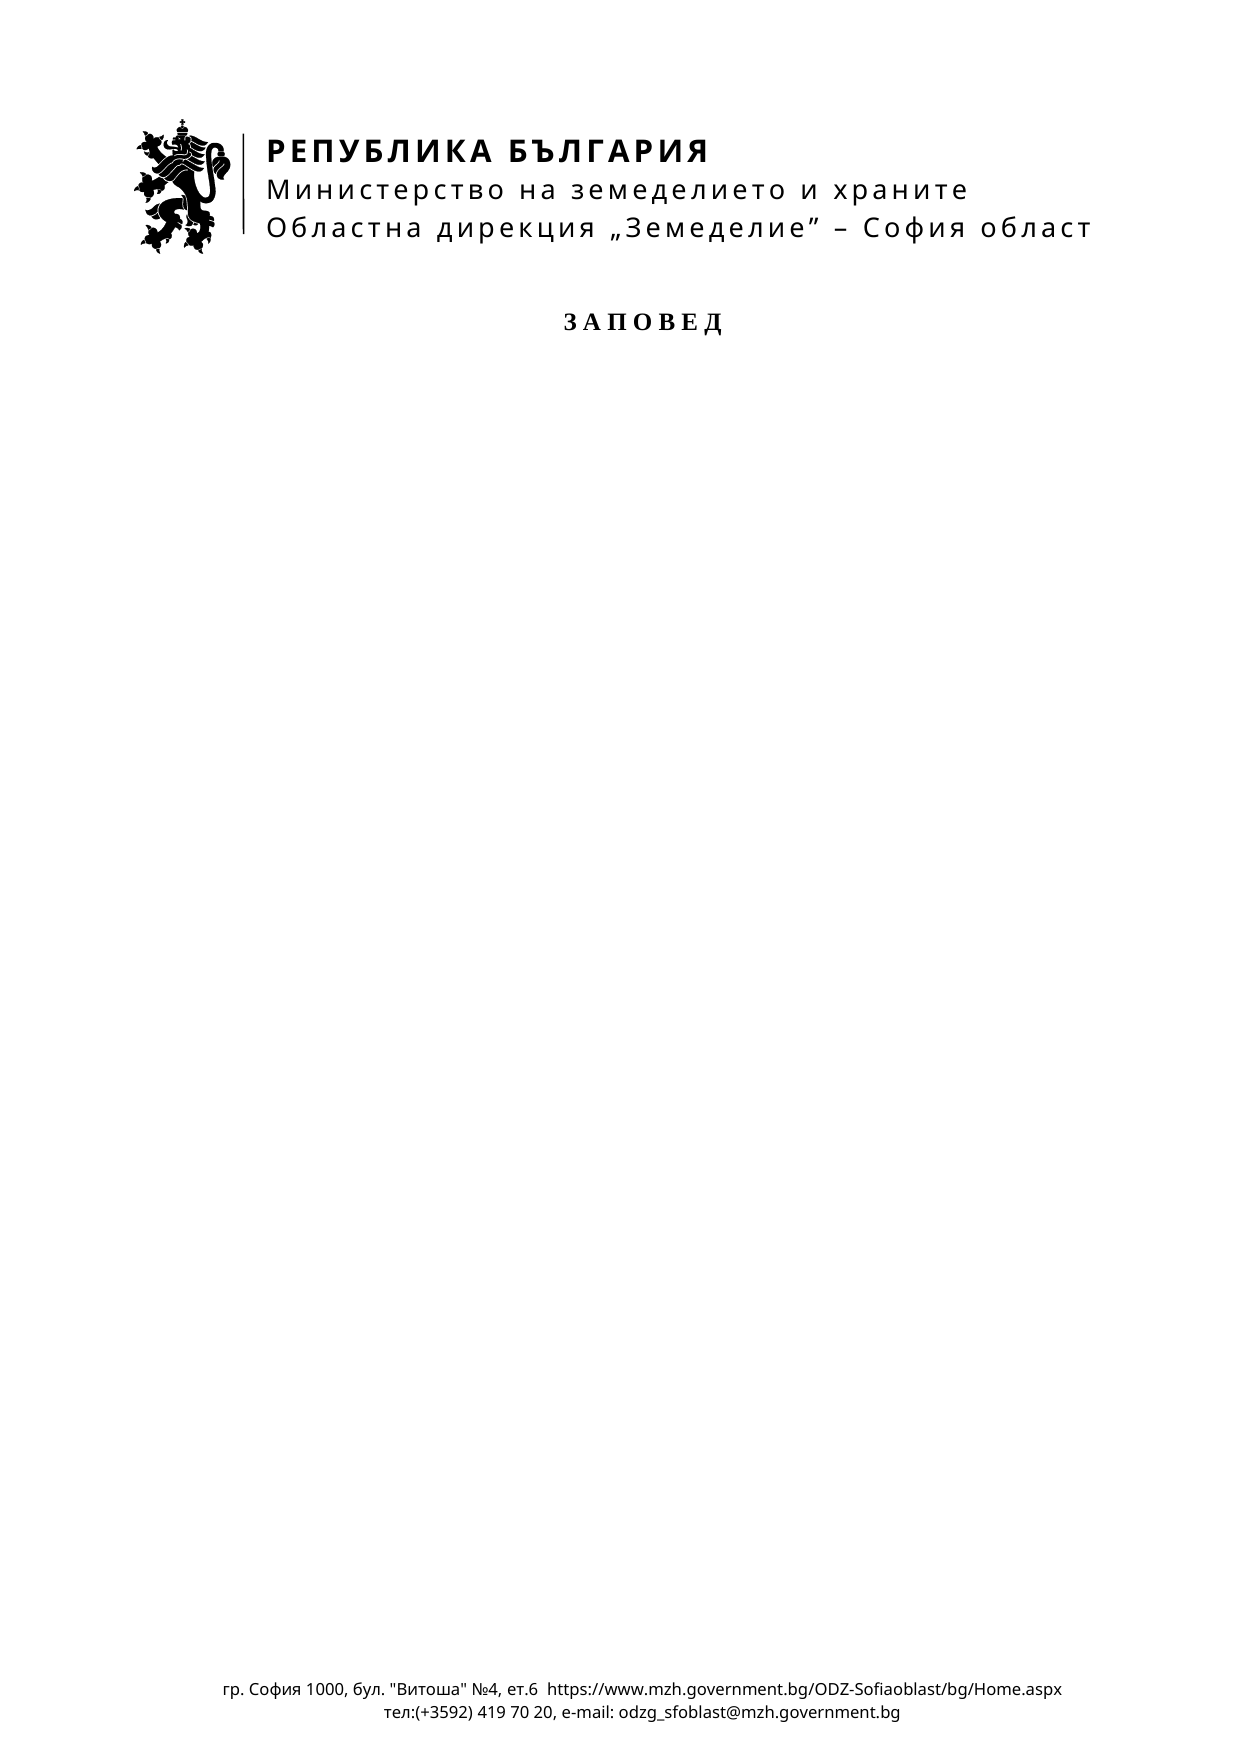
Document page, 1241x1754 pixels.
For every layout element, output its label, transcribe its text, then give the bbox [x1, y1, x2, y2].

text З А П О В Е Д [133, 307, 1152, 335]
